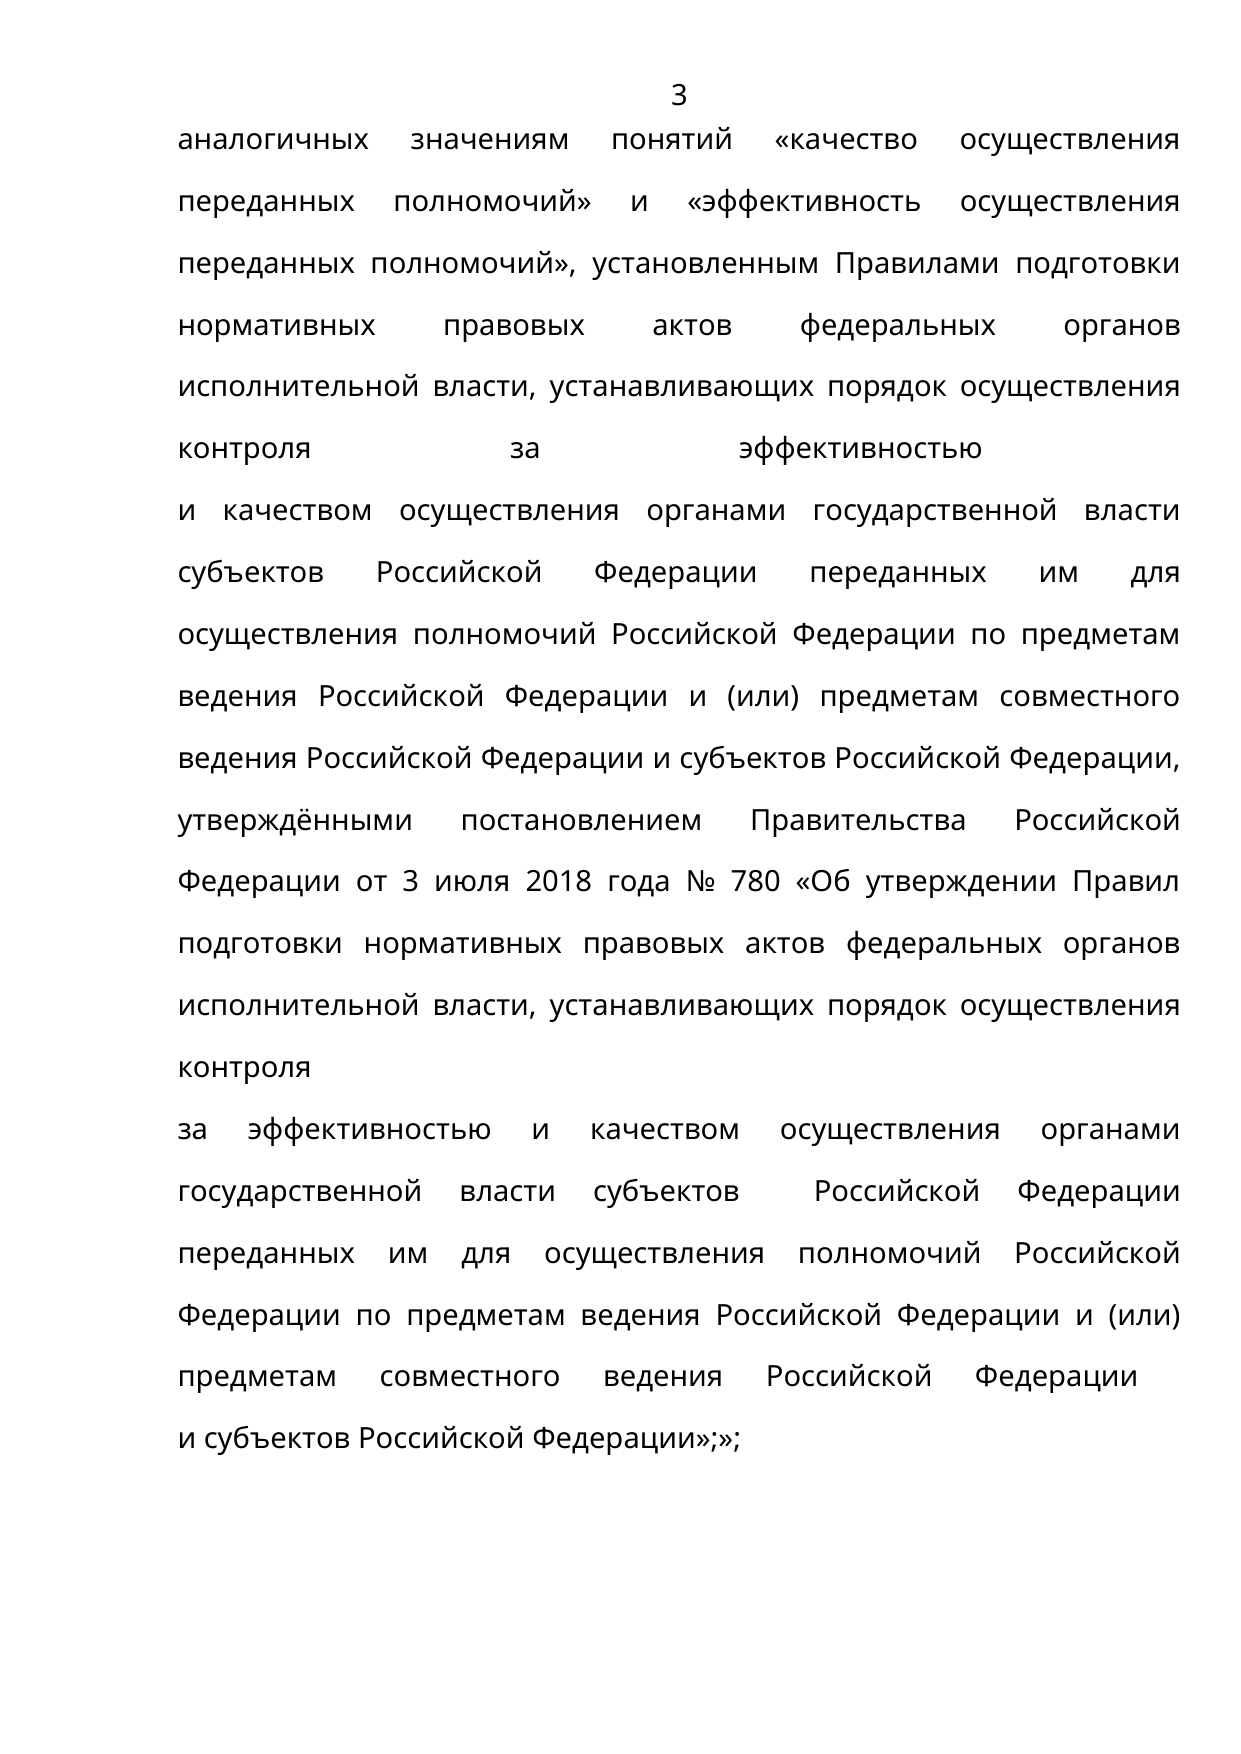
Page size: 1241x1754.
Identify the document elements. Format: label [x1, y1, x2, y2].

text [177, 118, 1181, 1457]
